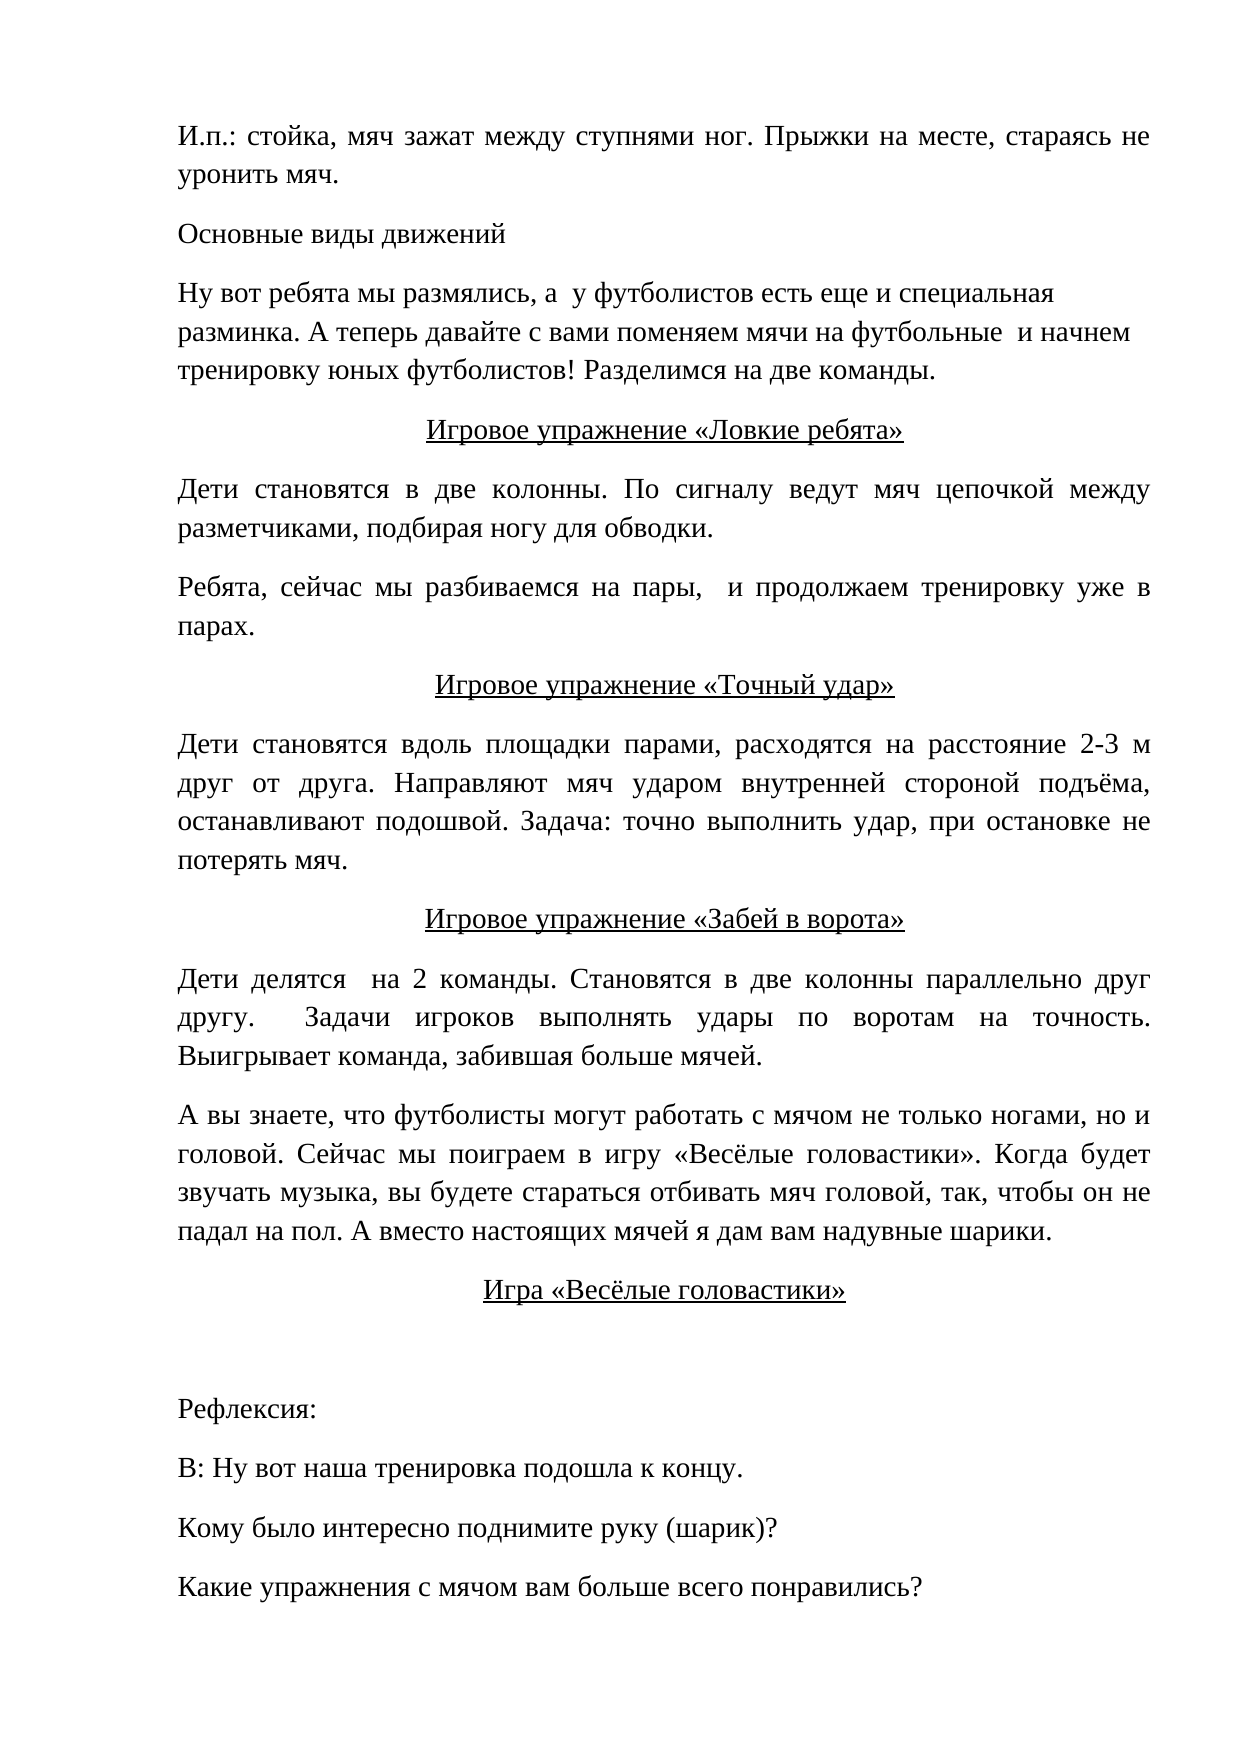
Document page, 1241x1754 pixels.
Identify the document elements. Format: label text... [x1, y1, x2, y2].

text А вы знаете, что футболисты могут работать с мячом не только ногами, но и головой. Сейчас мы поиграем в игру «Весёлые головастики». Когда будет звучать музыка, вы будете стараться отбивать мяч головой, так, чтобы он не падал на пол. А вместо настоящих мячей я дам вам надувные шарики. [177, 1097, 1152, 1246]
text В: Ну вот наша тренировка подошла к концу. [177, 1450, 1152, 1484]
text Ребята, сейчас мы разбиваемся на пары, и продолжаем тренировку уже в парах. [177, 569, 1152, 641]
text Дети делятся на 2 команды. Становятся в две колонны параллельно друг другу. Задачи игроков выполнять удары по воротам на точность. Выигрывает команда, забившая больше мячей. [177, 961, 1152, 1071]
text Какие упражнения с мячом вам больше всего понравились? [177, 1569, 1152, 1603]
text И.п.: стойка, мяч зажат между ступнями ног. Прыжки на месте, стараясь не уронить мяч. [177, 118, 1152, 190]
text Игровое упражнение «Забей в ворота» [177, 901, 1152, 935]
text Дети становятся вдоль площадки парами, расходятся на расстояние 2-3 м друг от друга. Направляют мяч ударом внутренней стороной подъёма, останавливают подошвой. Задача: точно выполнить удар, при остановке не потерять мяч. [177, 726, 1152, 876]
text Игра «Весёлые головастики» [177, 1272, 1152, 1306]
text Кому было интересно поднимите руку (шарик)? [177, 1510, 1152, 1543]
text Игровое упражнение «Точный удар» [177, 667, 1152, 701]
text Рефлексия: [177, 1391, 1152, 1424]
text Ну вот ребята мы размялись, а у футболистов есть еще и специальная разминка. А теперь давайте с вами поменяем мячи на футбольные и начнем тренировку юных футболистов! Разделимся на две команды. [177, 275, 1152, 386]
text Основные виды движений [177, 216, 1152, 249]
text Игровое упражнение «Ловкие ребята» [177, 412, 1152, 445]
text Дети становятся в две колонны. По сигналу ведут мяч цепочкой между разметчиками, подбирая ногу для обводки. [177, 471, 1152, 543]
